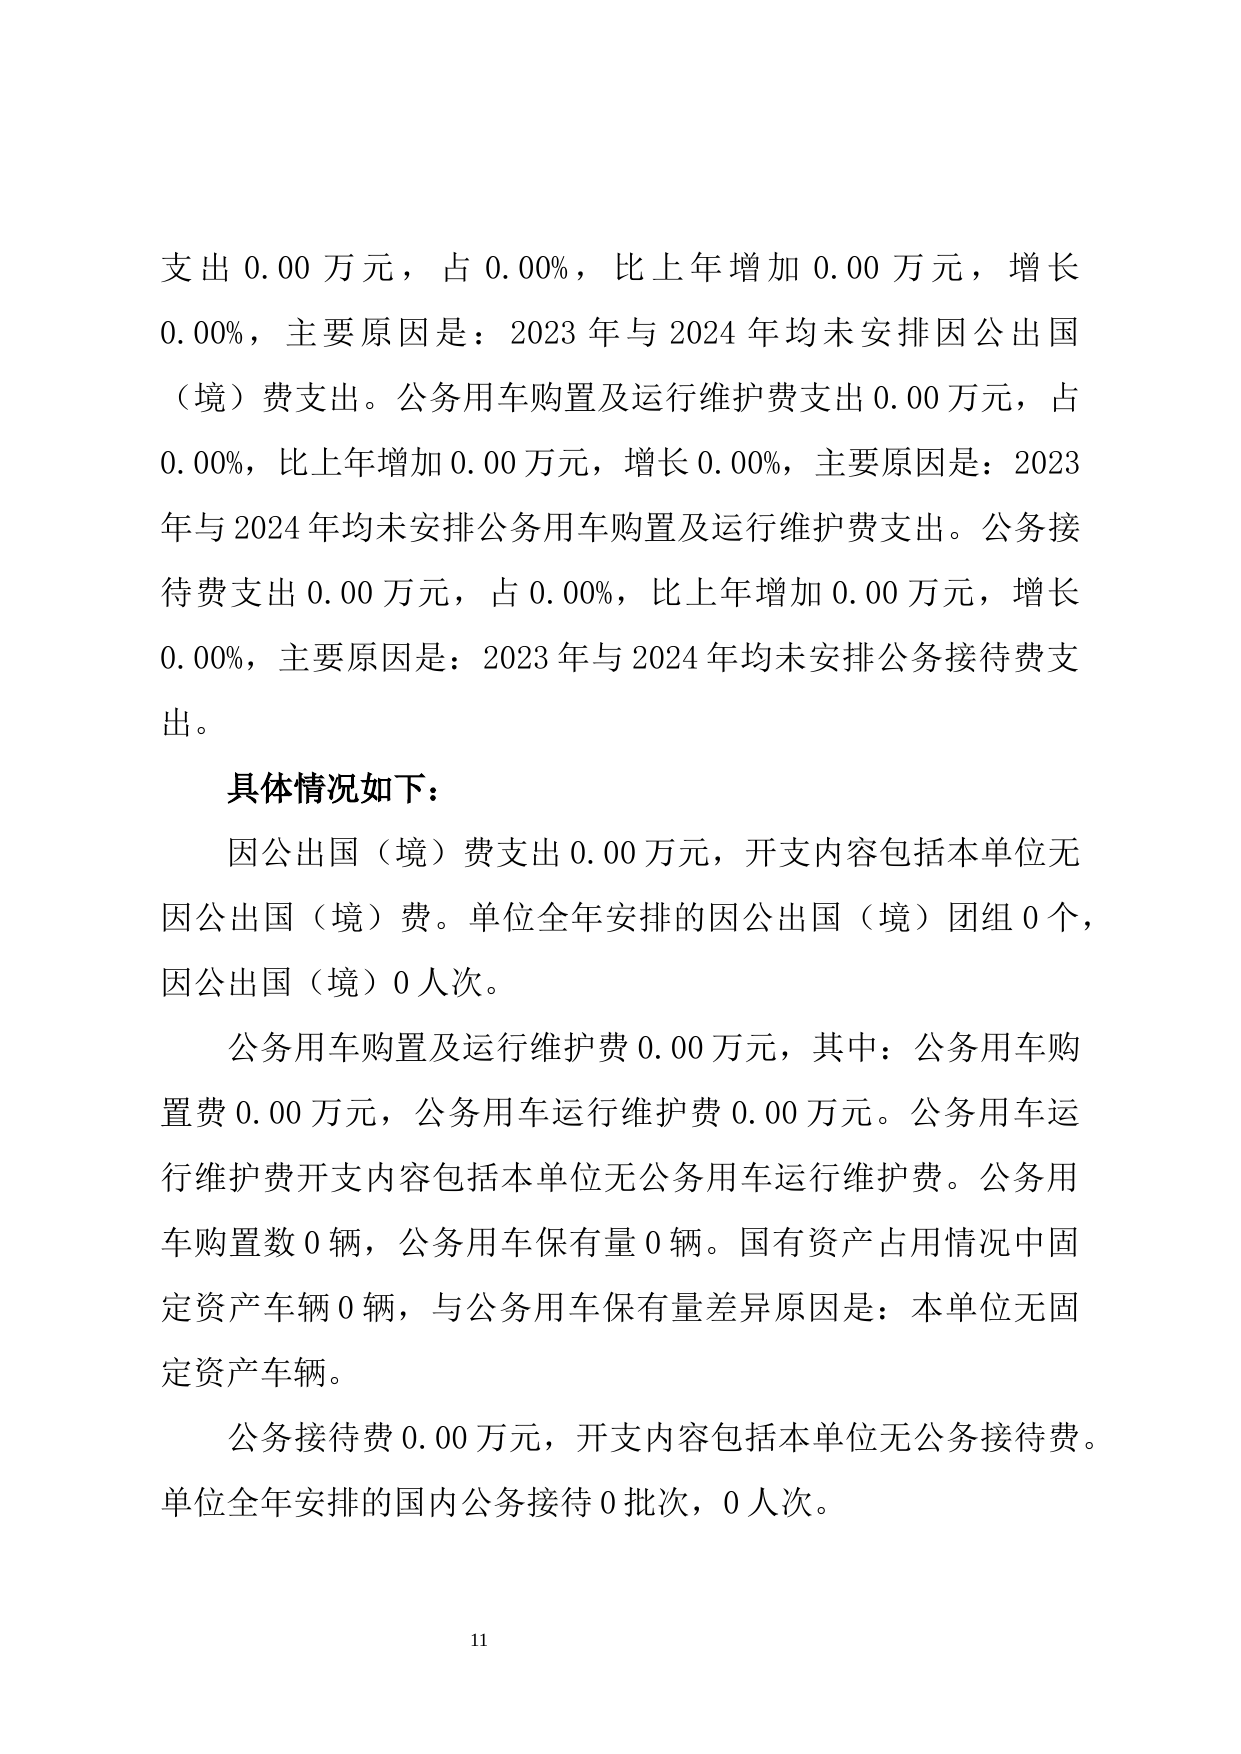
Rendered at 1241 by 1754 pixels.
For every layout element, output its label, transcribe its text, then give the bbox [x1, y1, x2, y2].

text 因公出国（境）费支出0.00万元，开支内容包括本单位无因公出国（境）费。单位全年安排的因公出国（境）团组0个，因公出国（境）0人次。 [159, 818, 1081, 1013]
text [159, 233, 1081, 753]
text 具体情况如下： [159, 753, 1081, 818]
text 公务接待费0.00万元，开支内容包括本单位无公务接待费。单位全年安排的国内公务接待0批次，0人次。 [159, 1403, 1081, 1533]
text 公务用车购置及运行维护费0.00万元，其中：公务用车购置费0.00万元，公务用车运行维护费0.00万元。公务用车运行维护费开支内容包括本单位无公务用车运行维护费。公务用车购置数0辆，公务用车保有量0辆。国有资产占用情况中固定资产车辆0辆，与公务用车保有量差异原因是：本单位无固定资产车辆。 [159, 1013, 1081, 1403]
